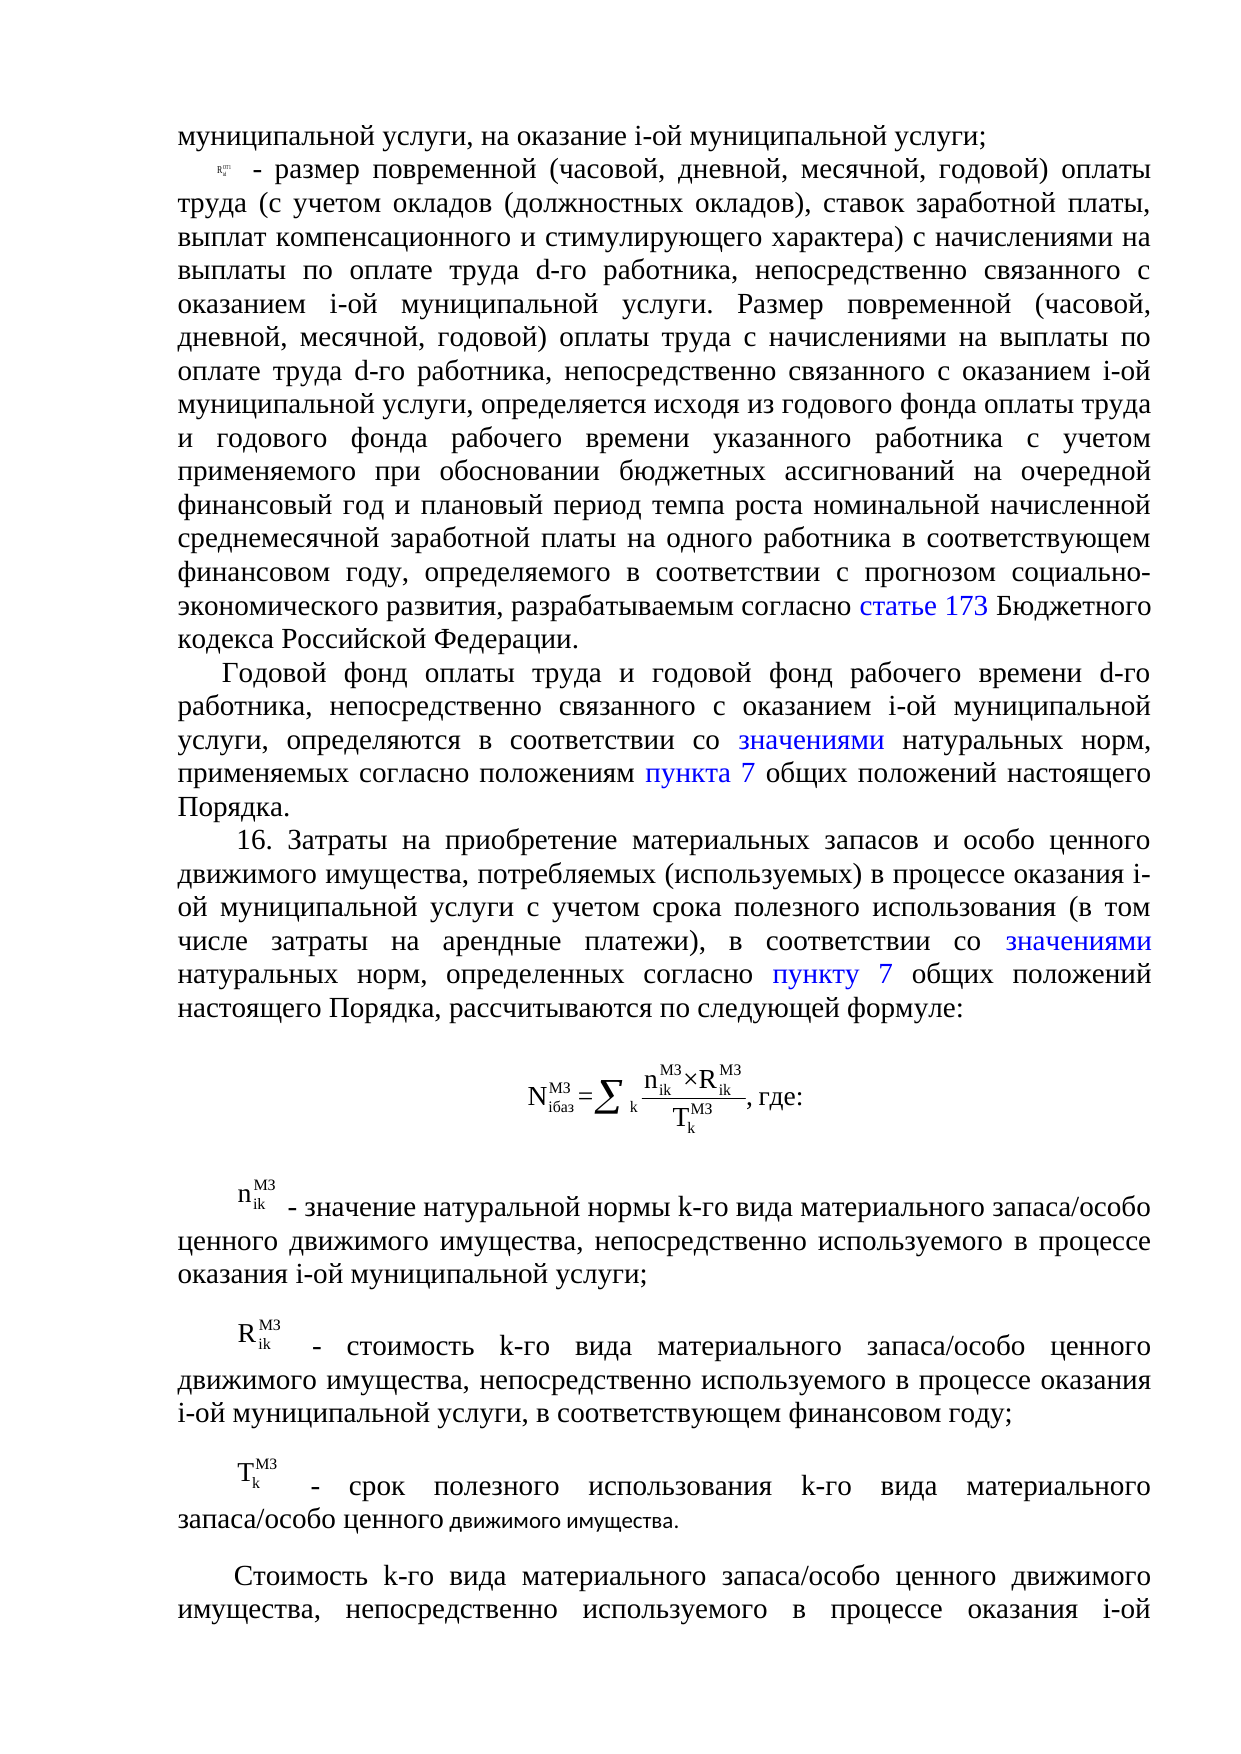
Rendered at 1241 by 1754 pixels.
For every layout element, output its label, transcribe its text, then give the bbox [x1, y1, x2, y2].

text - значение натуральной нормы k-го вида материального запаса/особо ценного движимого имущества, непосредственно используемого в процессе оказания i-ой муниципальной услуги; [177, 1173, 1152, 1290]
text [177, 1558, 1152, 1625]
text - срок полезного использования k-го вида материального запаса/особо ценного движимого имущества. [177, 1452, 1152, 1535]
text 16. Затраты на приобретение материальных запасов и особо ценного движимого имущества, потребляемых (используемых) в процессе оказания i-ой муниципальной услуги с учетом срока полезного использования (в том числе затраты на арендные платежи), в соответствии со значениями натуральных норм, определенных согласно пункту 7 общих положений настоящего Порядка, рассчитываются по следующей формуле: [177, 822, 1152, 1024]
list - размер повременной (часовой, дневной, месячной, годовой) оплаты труда (с учетом окладов (должностных окладов), ставок заработной платы, выплат компенсационного и стимулирующего характера) с начислениями на выплаты по оплате труда d-го работника, непосредственно связанного с оказанием i-ой муниципальной услуги. Размер повременной (часовой, дневной, месячной, годовой) оплаты труда с начислениями на выплаты по оплате труда d-го работника, непосредственно связанного с оказанием i-ой муниципальной услуги, определяется исходя из годового фонда оплаты труда и годового фонда рабочего времени указанного работника с учетом применяемого при обосновании бюджетных ассигнований на очередной финансовый год и плановый период темпа роста номинальной начисленной среднемесячной заработной платы на одного работника в соответствующем финансовом году, определяемого в соответствии с прогнозом социально-экономического развития, разрабатываемым согласно статье 173 Бюджетного кодекса Российской Федерации. [177, 152, 1152, 655]
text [177, 118, 1152, 152]
text - стоимость k-го вида материального запаса/особо ценного движимого имущества, непосредственно используемого в процессе оказания i-ой муниципальной услуги, в соответствующем финансовом году; [177, 1313, 1152, 1429]
text Годовой фонд оплаты труда и годовой фонд рабочего времени d-го работника, непосредственно связанного с оказанием i-ой муниципальной услуги, определяются в соответствии со значениями натуральных норм, применяемых согласно положениям пункта 7 общих положений настоящего Порядка. [177, 655, 1152, 822]
